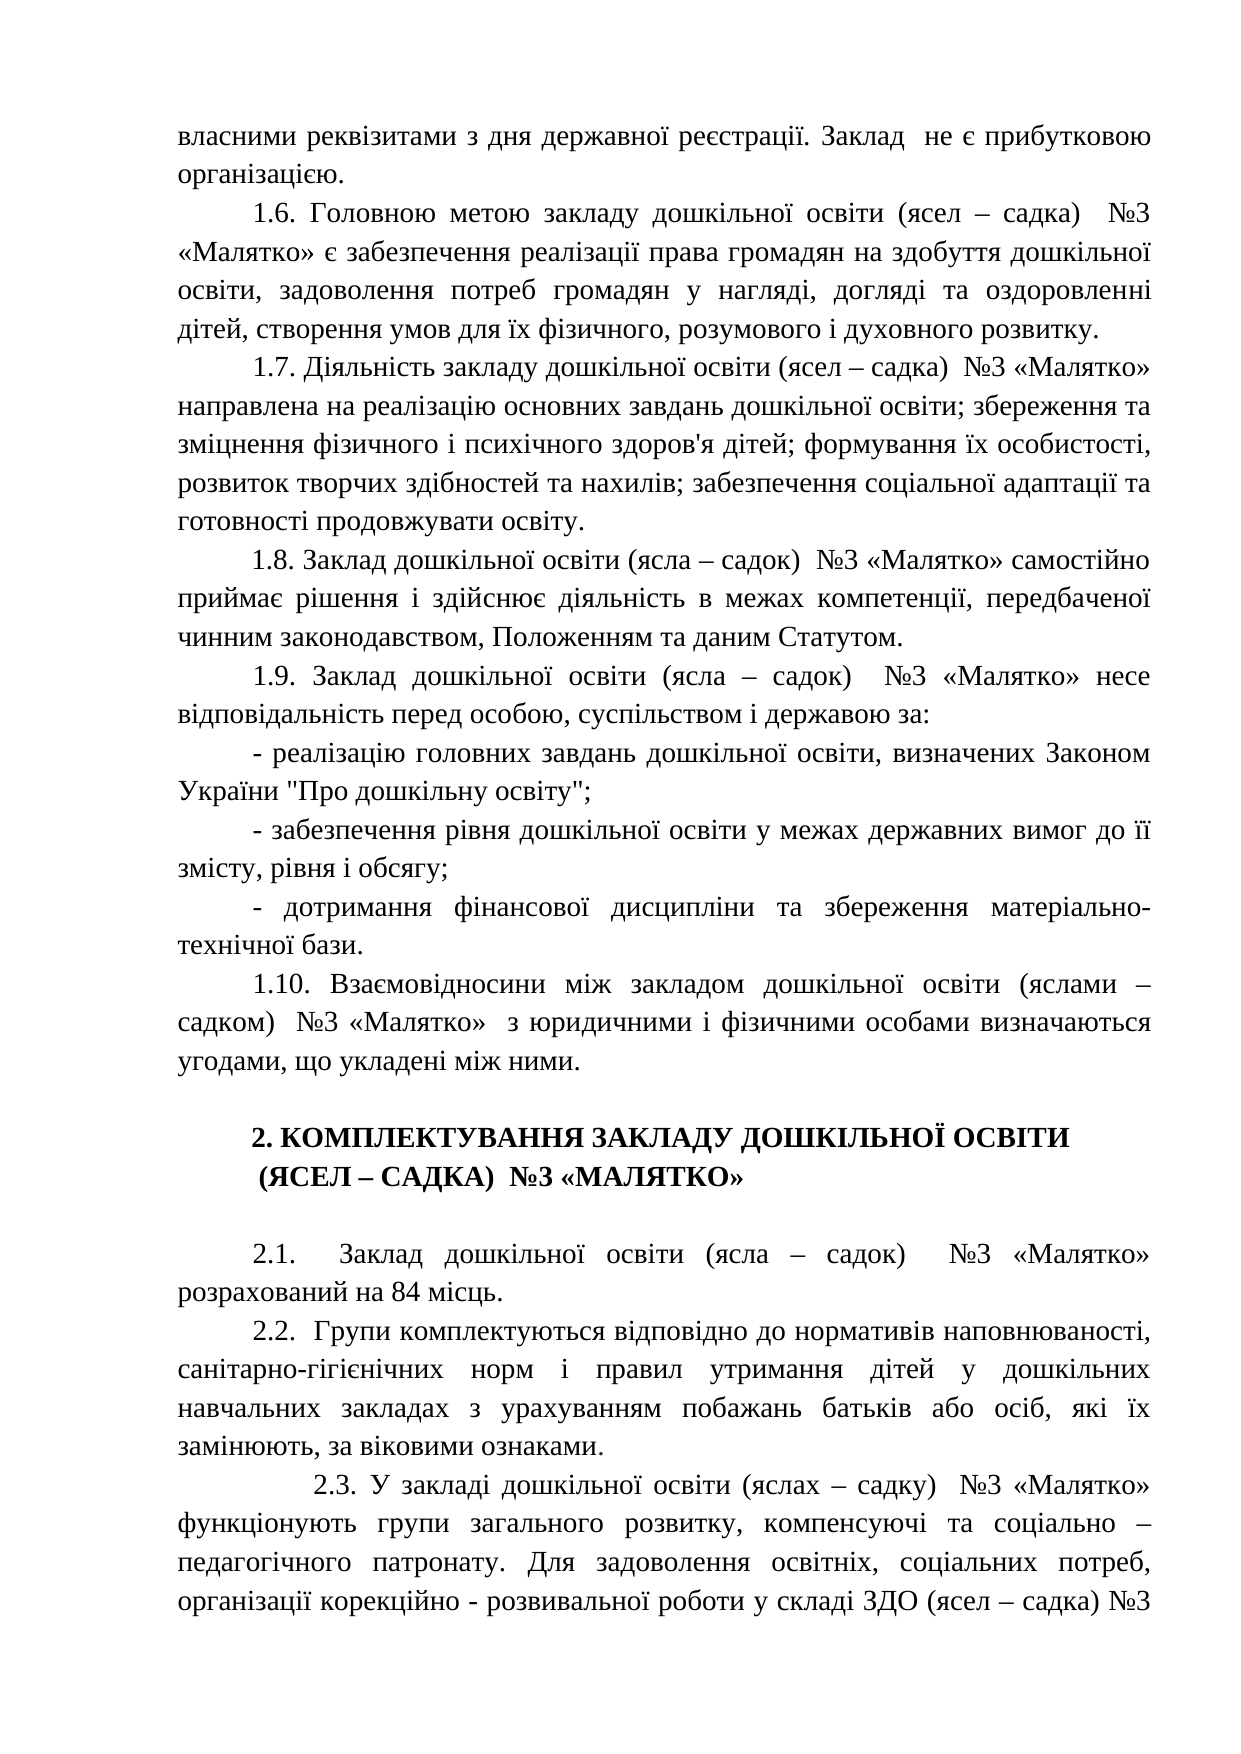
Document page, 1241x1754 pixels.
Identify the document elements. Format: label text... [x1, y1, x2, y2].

text - забезпечення рівня дошкільної освіти у межах державних вимог до її змісту, рівня і обсягу; [177, 812, 1152, 884]
text 2.1. Заклад дошкільної освіти (ясла – садок) №3 «Малятко» розрахований на 84 місць. [177, 1236, 1152, 1308]
text 2. КОМПЛЕКТУВАННЯ ЗАКЛАДУ ДОШКІЛЬНОЇ ОСВІТИ [177, 1120, 1152, 1154]
text - дотримання фінансової дисципліни та збереження матеріально-технічної бази. [177, 889, 1152, 961]
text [177, 118, 1152, 190]
text 1.8. Заклад дошкільної освіти (ясла – садок) №3 «Малятко» самостійно приймає рішення і здійснює діяльність в межах компетенції, передбаченої чинним законодавством, Положенням та даним Статутом. [177, 542, 1152, 653]
text 1.7. Діяльність закладу дошкільної освіти (ясел – садка) №3 «Малятко» направлена на реалізацію основних завдань дошкільної освіти; збереження та зміцнення фізичного і психічного здоров'я дітей; формування їх особистості, розвиток творчих здібностей та нахилів; забезпечення соціальної адаптації та готовності продовжувати освіту. [177, 349, 1152, 537]
text 1.9. Заклад дошкільної освіти (ясла – садок) №3 «Малятко» несе відповідальність перед особою, суспільством і державою за: [177, 658, 1152, 730]
text - реалізацію головних завдань дошкільної освіти, визначених Законом України "Про дошкільну освіту"; [177, 735, 1152, 807]
text 1.10. Взаємовідносини між закладом дошкільної освіти (яслами – садком) №3 «Малятко» з юридичними і фізичними особами визначаються угодами, що укладені між ними. [177, 966, 1152, 1077]
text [177, 1467, 1152, 1616]
text 2.2. Групи комплектуються відповідно до нормативів наповнюваності, санітарно-гігієнічних норм і правил утримання дітей у дошкільних навчальних закладах з урахуванням побажань батьків або осіб, які їх замінюють, за віковими ознаками. [177, 1313, 1152, 1462]
text 1.6. Головною метою закладу дошкільної освіти (ясел – садка) №3 «Малятко» є забезпечення реалізації права громадян на здобуття дошкільної освіти, задоволення потреб громадян у нагляді, догляді та оздоровленні дітей, створення умов для їх фізичного, розумового і духовного розвитку. [177, 195, 1152, 344]
text (ЯСЕЛ – САДКА) №3 «МАЛЯТКО» [177, 1159, 1152, 1192]
